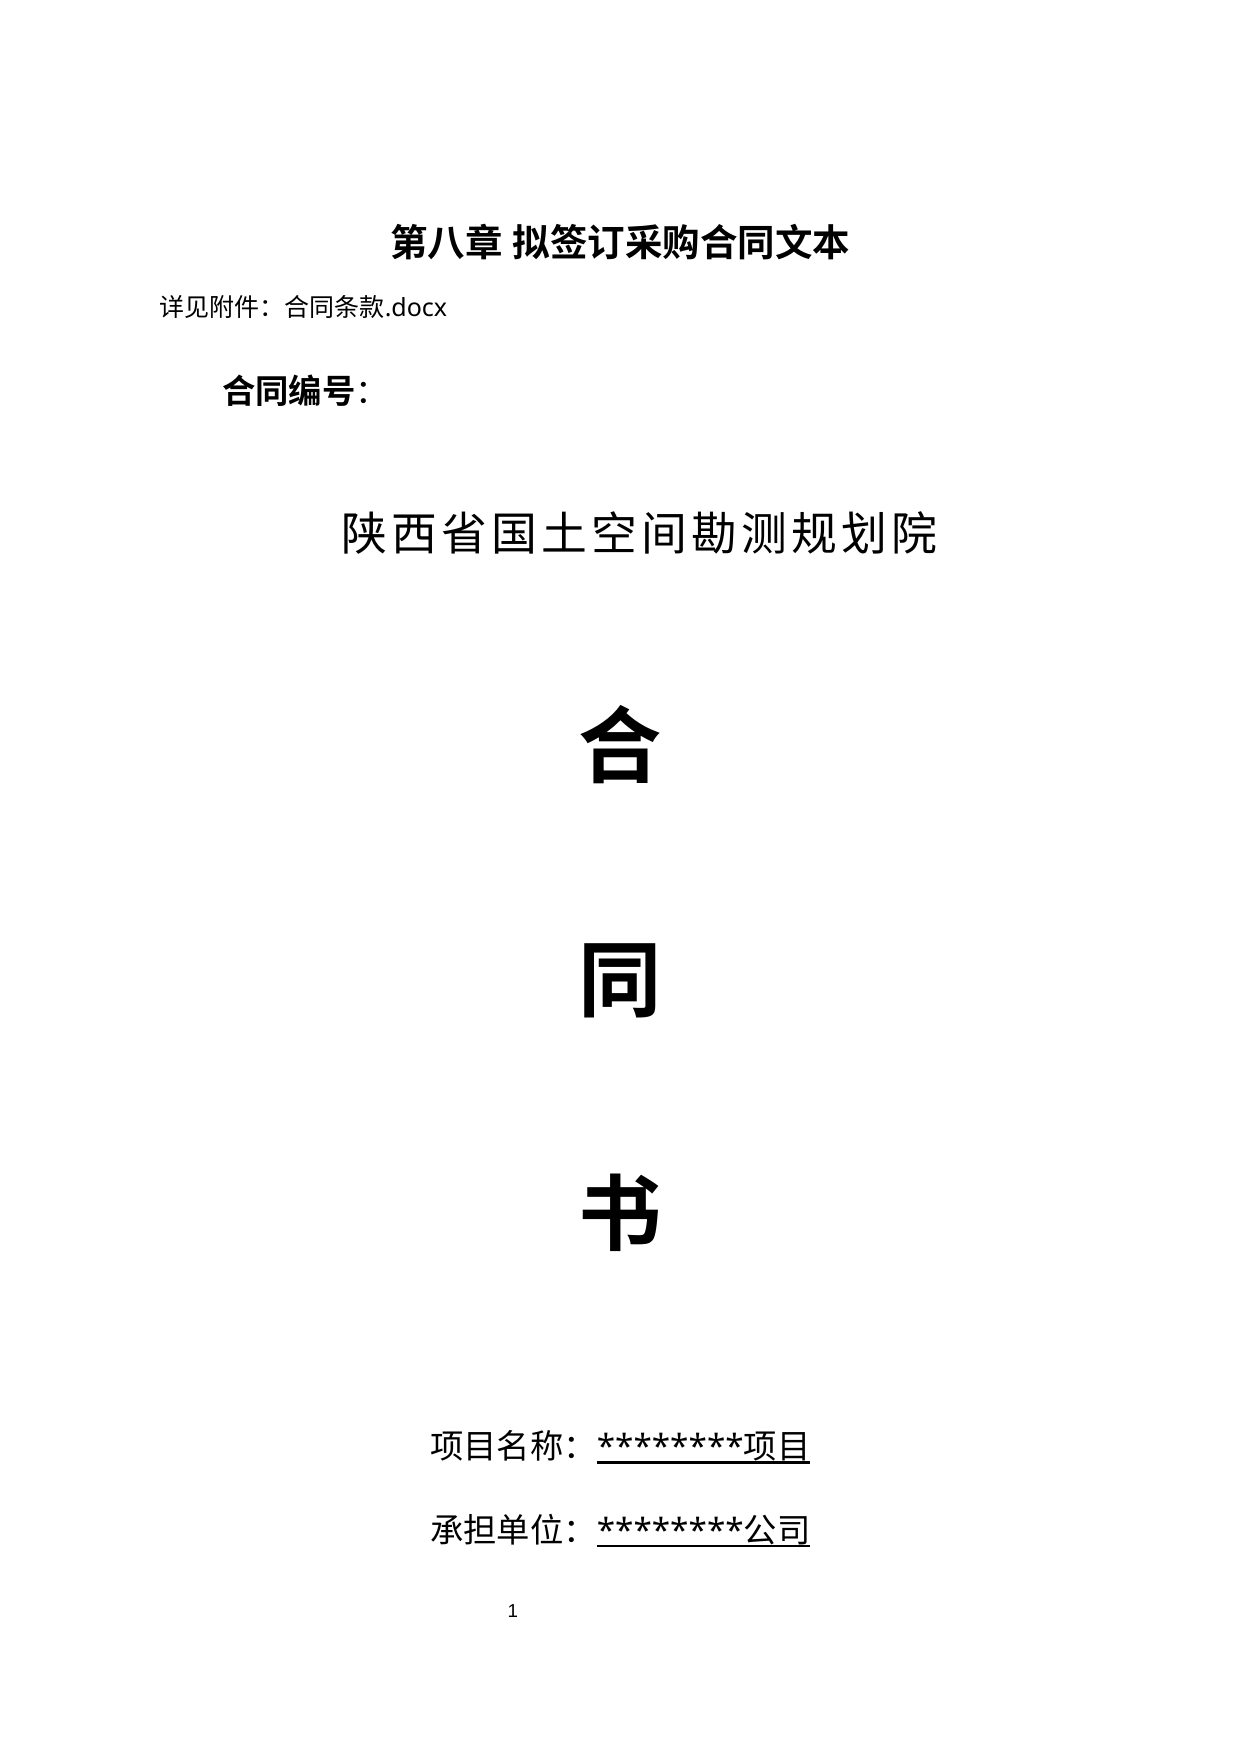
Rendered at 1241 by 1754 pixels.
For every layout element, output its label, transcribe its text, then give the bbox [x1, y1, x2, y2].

text 承担单位：********公司 [159, 1475, 1081, 1559]
text 合 [159, 679, 1081, 800]
text 详见附件：合同条款.docx [159, 274, 1081, 339]
text 陕西省国土空间勘测规划院 [197, 491, 1081, 566]
text 书 [159, 1148, 1081, 1268]
text 第八章 拟签订采购合同文本 [159, 209, 1081, 274]
text 项目名称：********项目 [159, 1392, 1081, 1475]
text 同 [159, 913, 1081, 1034]
text 合同编号： [159, 365, 1081, 413]
